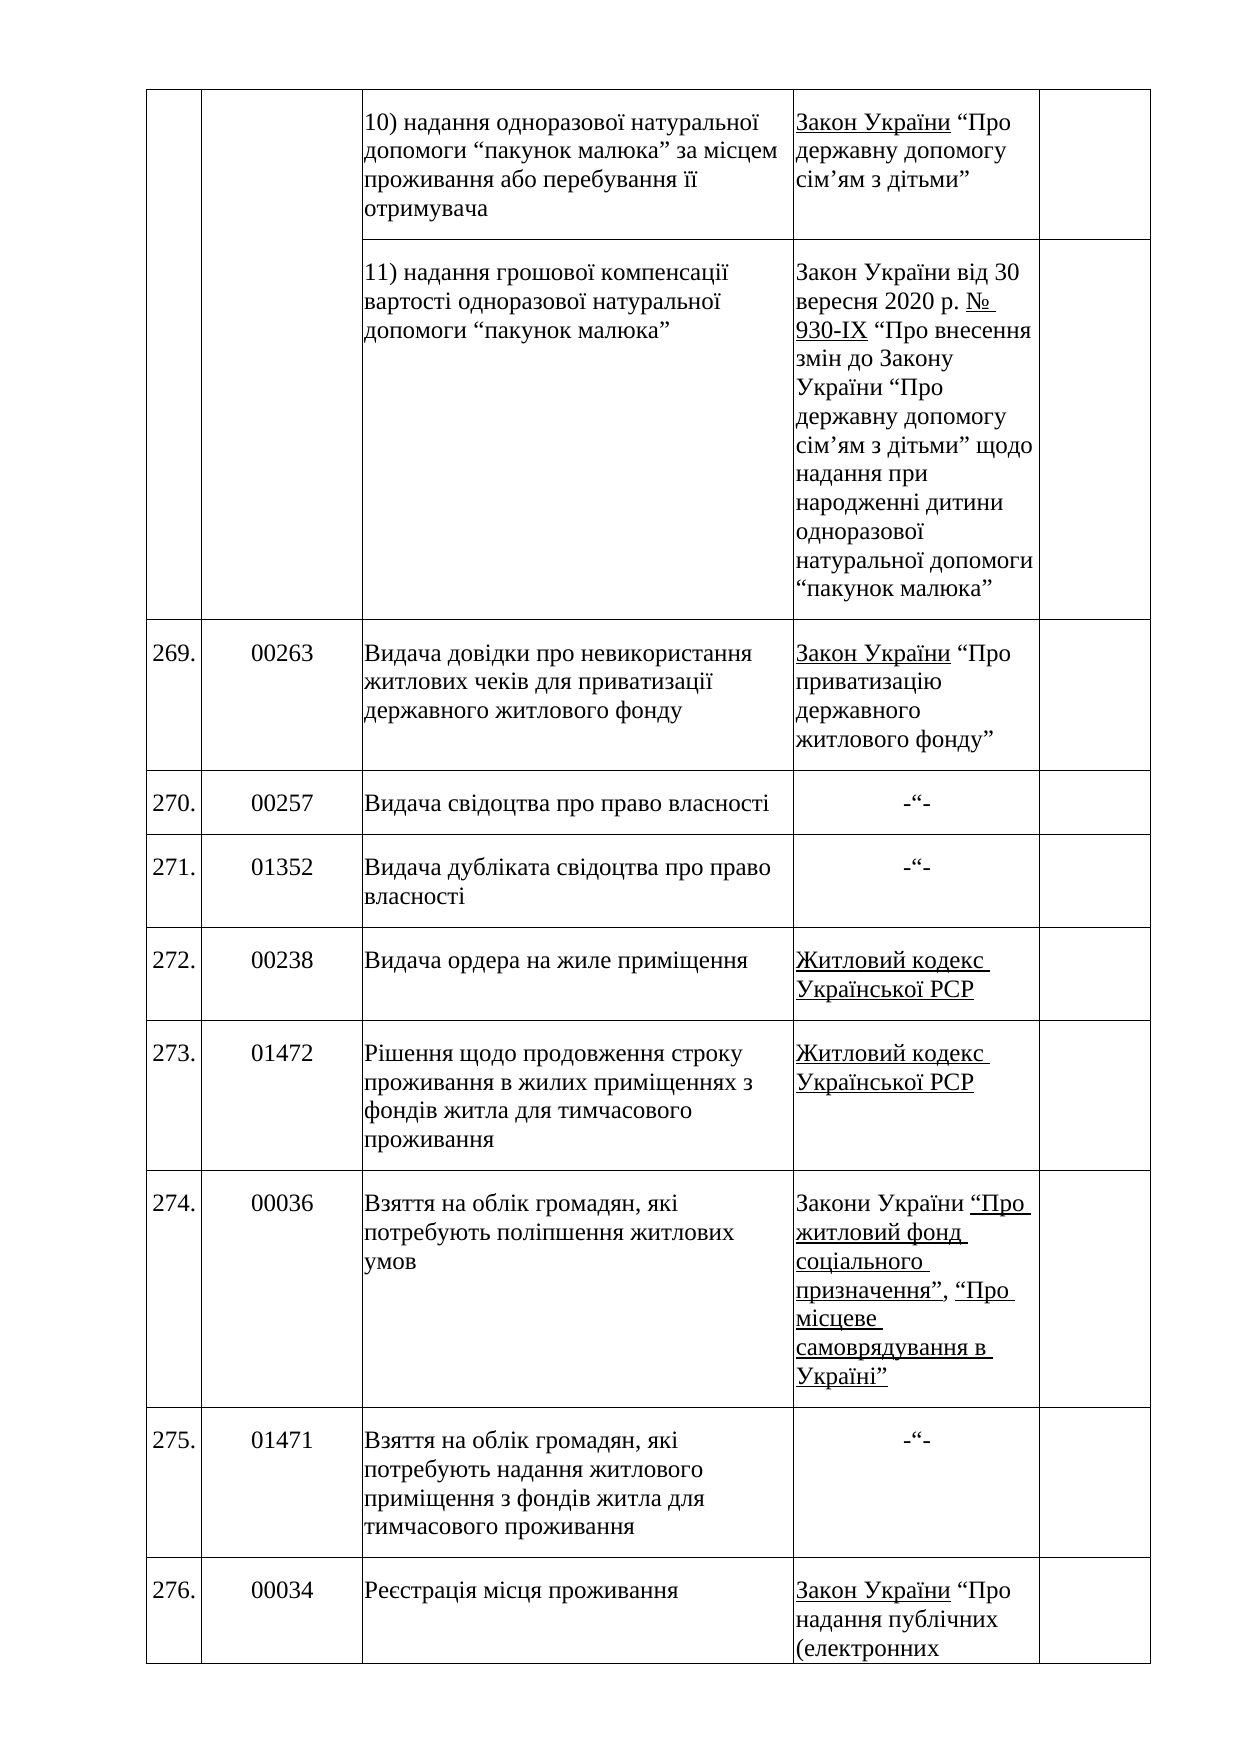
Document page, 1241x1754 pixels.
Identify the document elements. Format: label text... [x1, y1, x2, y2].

table_cell 276. [147, 1558, 201, 1663]
table_cell 00238 [202, 928, 362, 1020]
table_cell 272. [147, 928, 201, 1020]
table_cell -“- [794, 1408, 1039, 1557]
table_cell Видача дубліката свідоцтва про право власності [363, 835, 793, 927]
table_cell Закон України “Про державну допомогу сім’ям з дітьми” [794, 90, 1039, 239]
table_cell Рішення щодо продовження строку проживання в жилих приміщеннях з фондів житла для тимчасового проживання [363, 1021, 793, 1170]
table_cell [363, 1558, 793, 1663]
table_cell -“- [794, 835, 1039, 927]
table_cell 271. [147, 835, 201, 927]
table_cell 269. [147, 620, 201, 770]
table_cell [1040, 835, 1150, 927]
table_cell [1040, 1021, 1150, 1170]
table_cell 00036 [202, 1171, 362, 1407]
table_cell Закон України від 30 вересня 2020 р. № 930-IX “Про внесення змін до Закону України “Про державну допомогу сім’ям з дітьми” щодо надання при народженні дитини одноразової натуральної допомоги “пакунок малюка” [794, 240, 1039, 619]
table_cell 00034 [202, 1558, 362, 1663]
table_cell 00257 [202, 771, 362, 834]
table_cell 10) надання одноразової натуральної допомоги “пакунок малюка” за місцем проживання або перебування її отримувача [363, 90, 793, 239]
table_cell Видача свідоцтва про право власності [363, 771, 793, 834]
table_cell [1040, 1558, 1150, 1663]
table_cell [1040, 620, 1150, 770]
table_cell 275. [147, 1408, 201, 1557]
table_cell Житловий кодекс Української РСР [794, 928, 1039, 1020]
table_cell [1040, 1171, 1150, 1407]
table_cell Взяття на облік громадян, які потребують надання житлового приміщення з фондів житла для тимчасового проживання [363, 1408, 793, 1557]
table_cell Житловий кодекс Української РСР [794, 1021, 1039, 1170]
table_cell 270. [147, 771, 201, 834]
table_cell -“- [794, 771, 1039, 834]
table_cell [794, 1558, 1039, 1663]
table_cell Взяття на облік громадян, які потребують поліпшення житлових умов [363, 1171, 793, 1407]
table_cell [1040, 90, 1150, 239]
table_cell Видача довідки про невикористання житлових чеків для приватизації державного житлового фонду [363, 620, 793, 770]
table_cell 11) надання грошової компенсації вартості одноразової натуральної допомоги “пакунок малюка” [363, 240, 793, 619]
table_cell Видача ордера на жиле приміщення [363, 928, 793, 1020]
table_cell 01472 [202, 1021, 362, 1170]
table_cell 00263 [202, 620, 362, 770]
table_cell [1040, 928, 1150, 1020]
table_cell [1040, 240, 1150, 619]
table_cell 273. [147, 1021, 201, 1170]
table_cell 01352 [202, 835, 362, 927]
table_cell 01471 [202, 1408, 362, 1557]
table_cell Закони України “Про житловий фонд соціального призначення”, “Про місцеве самоврядування в Україні” [794, 1171, 1039, 1407]
table_cell Закон України “Про приватизацію державного житлового фонду” [794, 620, 1039, 770]
table_cell [1040, 771, 1150, 834]
table_cell 274. [147, 1171, 201, 1407]
table_cell [1040, 1408, 1150, 1557]
